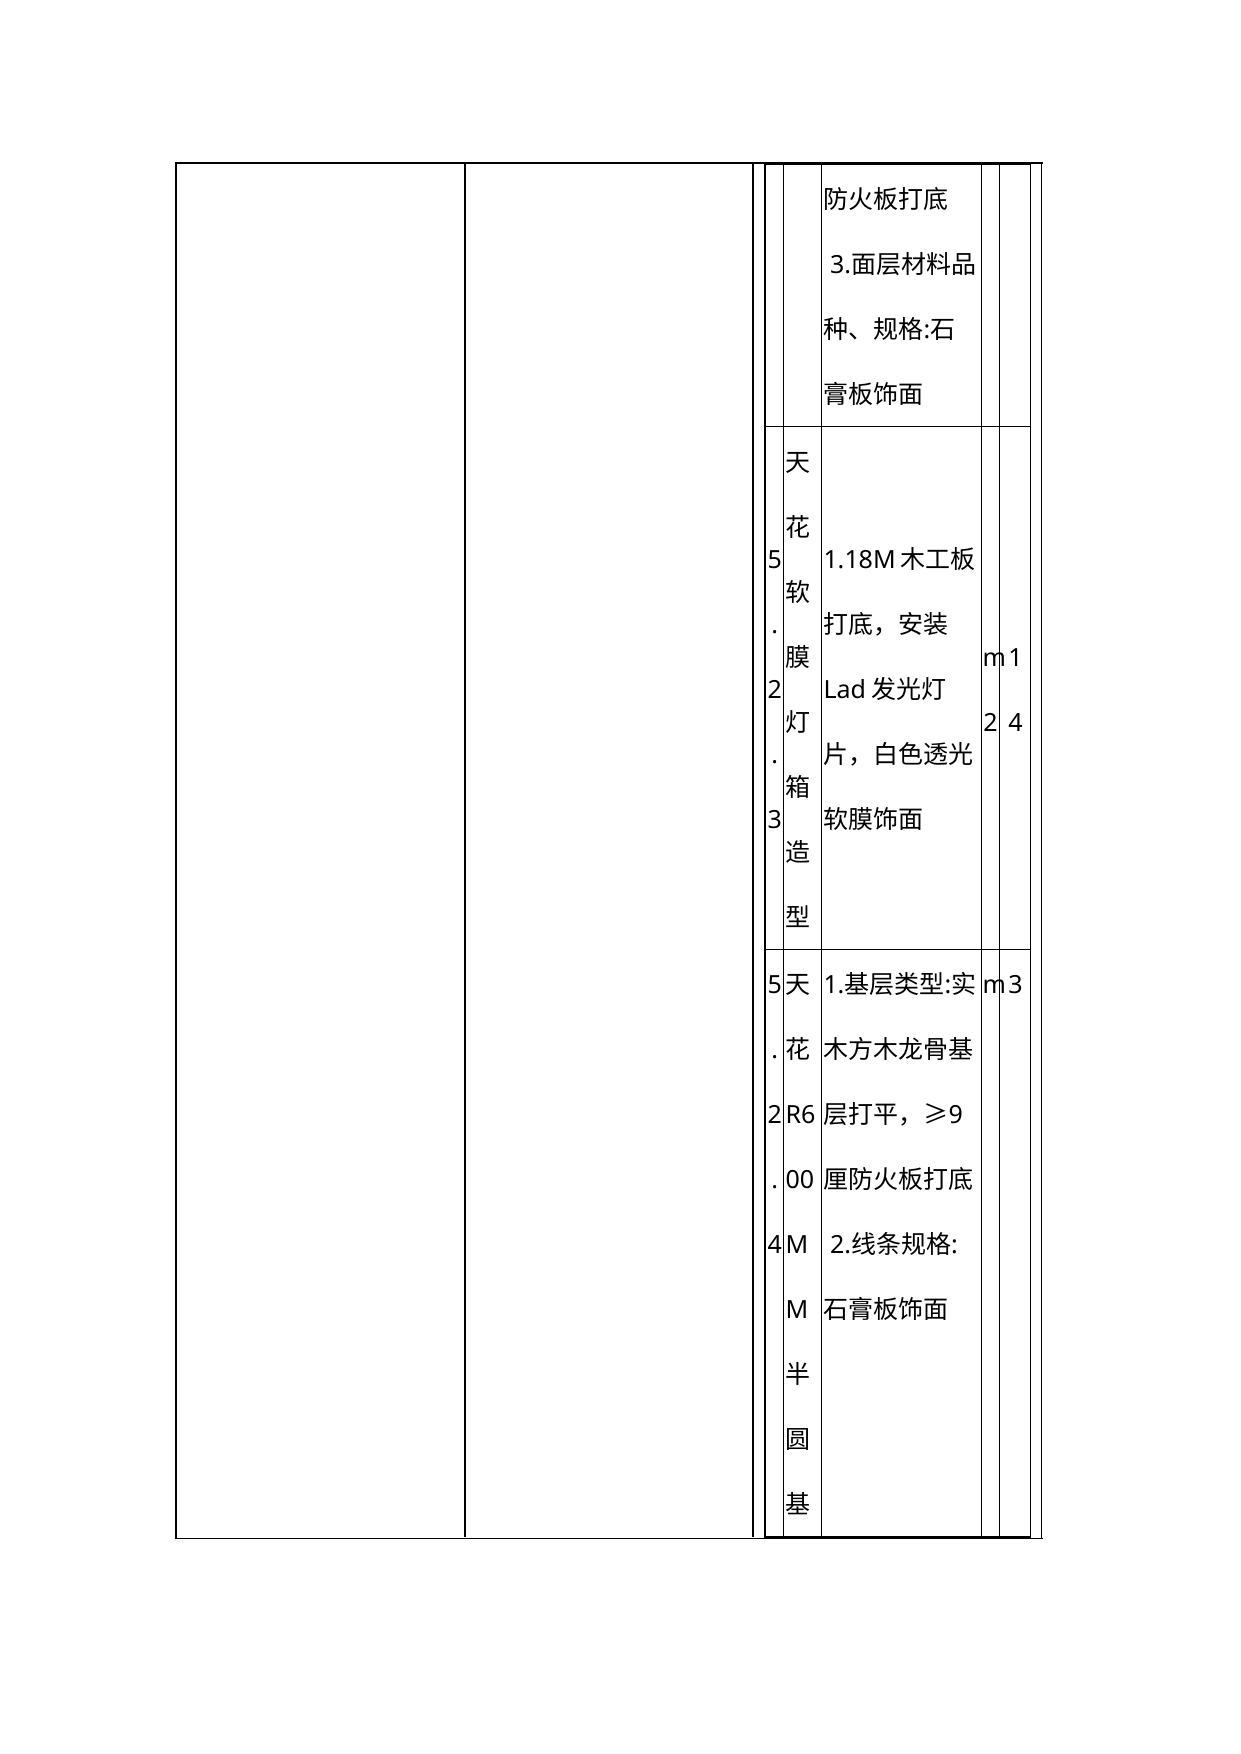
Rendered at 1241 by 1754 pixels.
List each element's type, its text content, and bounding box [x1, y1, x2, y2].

table_cell [766, 165, 783, 426]
table_cell [766, 950, 783, 1536]
table_cell [784, 427, 821, 949]
table_cell [1031, 164, 1041, 1537]
table_cell [754, 164, 764, 1537]
table_cell [1000, 950, 1030, 1536]
table_cell [1000, 165, 1030, 426]
table_cell [466, 164, 752, 1537]
table_cell [784, 950, 821, 1536]
table_cell [982, 165, 999, 426]
table_cell [784, 165, 821, 426]
table_cell [822, 950, 981, 1536]
table_cell 1 [177, 164, 464, 1537]
table_cell [1000, 427, 1030, 949]
table_cell [982, 950, 999, 1536]
table_cell [766, 427, 783, 949]
table_cell [822, 427, 981, 949]
table_cell [822, 165, 981, 426]
table_cell [982, 427, 999, 949]
